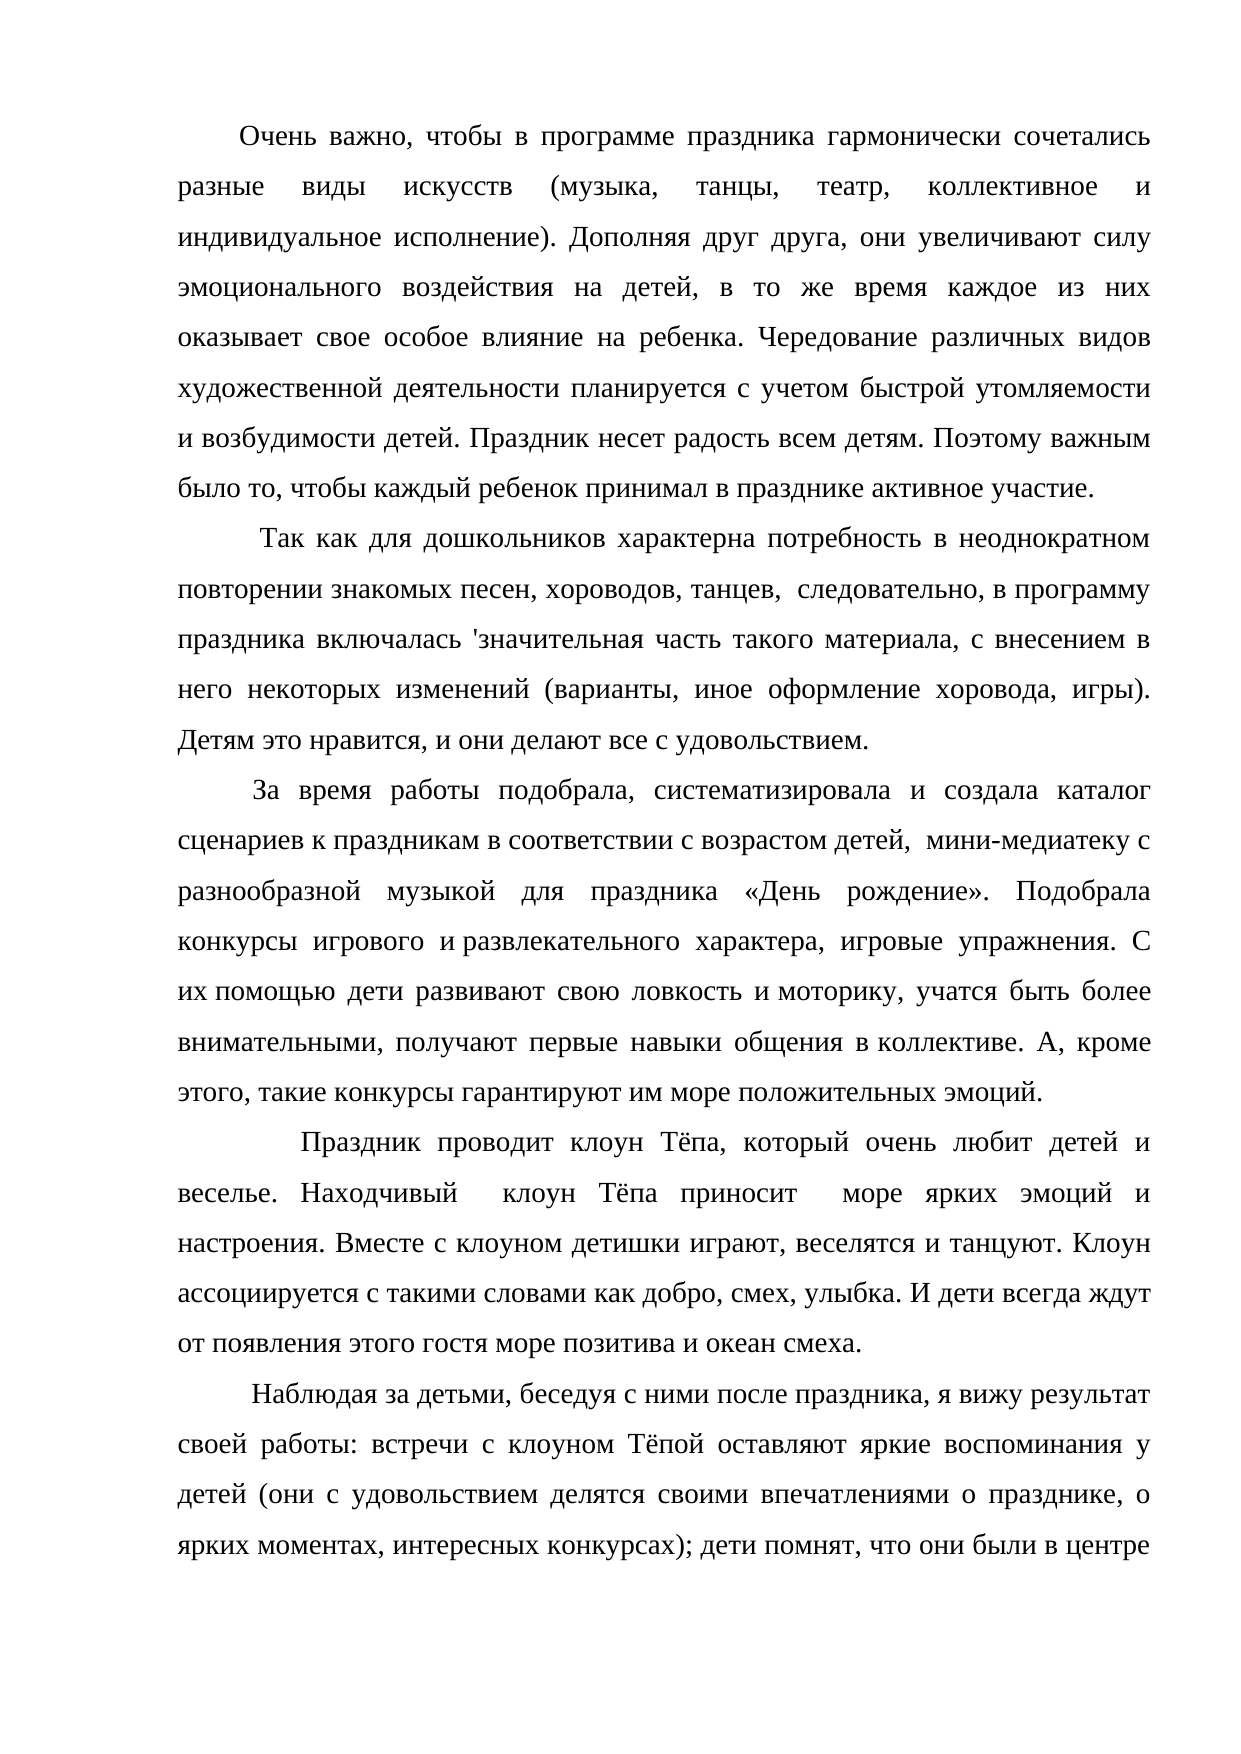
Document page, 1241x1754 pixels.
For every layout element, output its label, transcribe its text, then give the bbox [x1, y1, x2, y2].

text Так как для дошкольников характерна потребность в неоднократном повторении знакомых песен, хороводов, танцев, следовательно, в программу праздника включалась 'значительная часть такого материала, с внесением в него некоторых изменений (варианты, иное оформление хоровода, игры). Детям это нравится, и они делают все с удовольствием. [177, 521, 1152, 755]
text Праздник проводит клоун Тёпа, который очень любит детей и веселье. Находчивый клоун Тёпа приносит море ярких эмоций и настроения. Вместе с клоуном детишки играют, веселятся и танцуют. Клоун ассоциируется с такими словами как добро, смех, улыбка. И дети всегда ждут от появления этого гостя море позитива и океан смеха. [177, 1124, 1152, 1359]
text За время работы подобрала, систематизировала и создала каталог сценариев к праздникам в соответствии с возрастом детей, мини-медиатеку с разнообразной музыкой для праздника «День рождение». Подобрала конкурсы игрового и развлекательного характера, игровые упражнения. С их помощью дети развивают свою ловкость и моторику, учатся быть более внимательными, получают первые навыки общения в коллективе. А, кроме этого, такие конкурсы гарантируют им море положительных эмоций. [177, 772, 1152, 1108]
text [177, 1376, 1152, 1560]
text Очень важно, чтобы в программе праздника гармонически сочетались разные виды искусств (музыка, танцы, театр, коллективное и индивидуальное исполнение). Дополняя друг друга, они увеличивают силу эмоционального воздействия на детей, в то же время каждое из них оказывает свое особое влияние на ребенка. Чередование различных видов художественной деятельности планируется с учетом быстрой утомляемости и возбудимости детей. Праздник несет радость всем детям. Поэтому важным было то, чтобы каждый ребенок принимал в празднике активное участие. [177, 118, 1152, 504]
